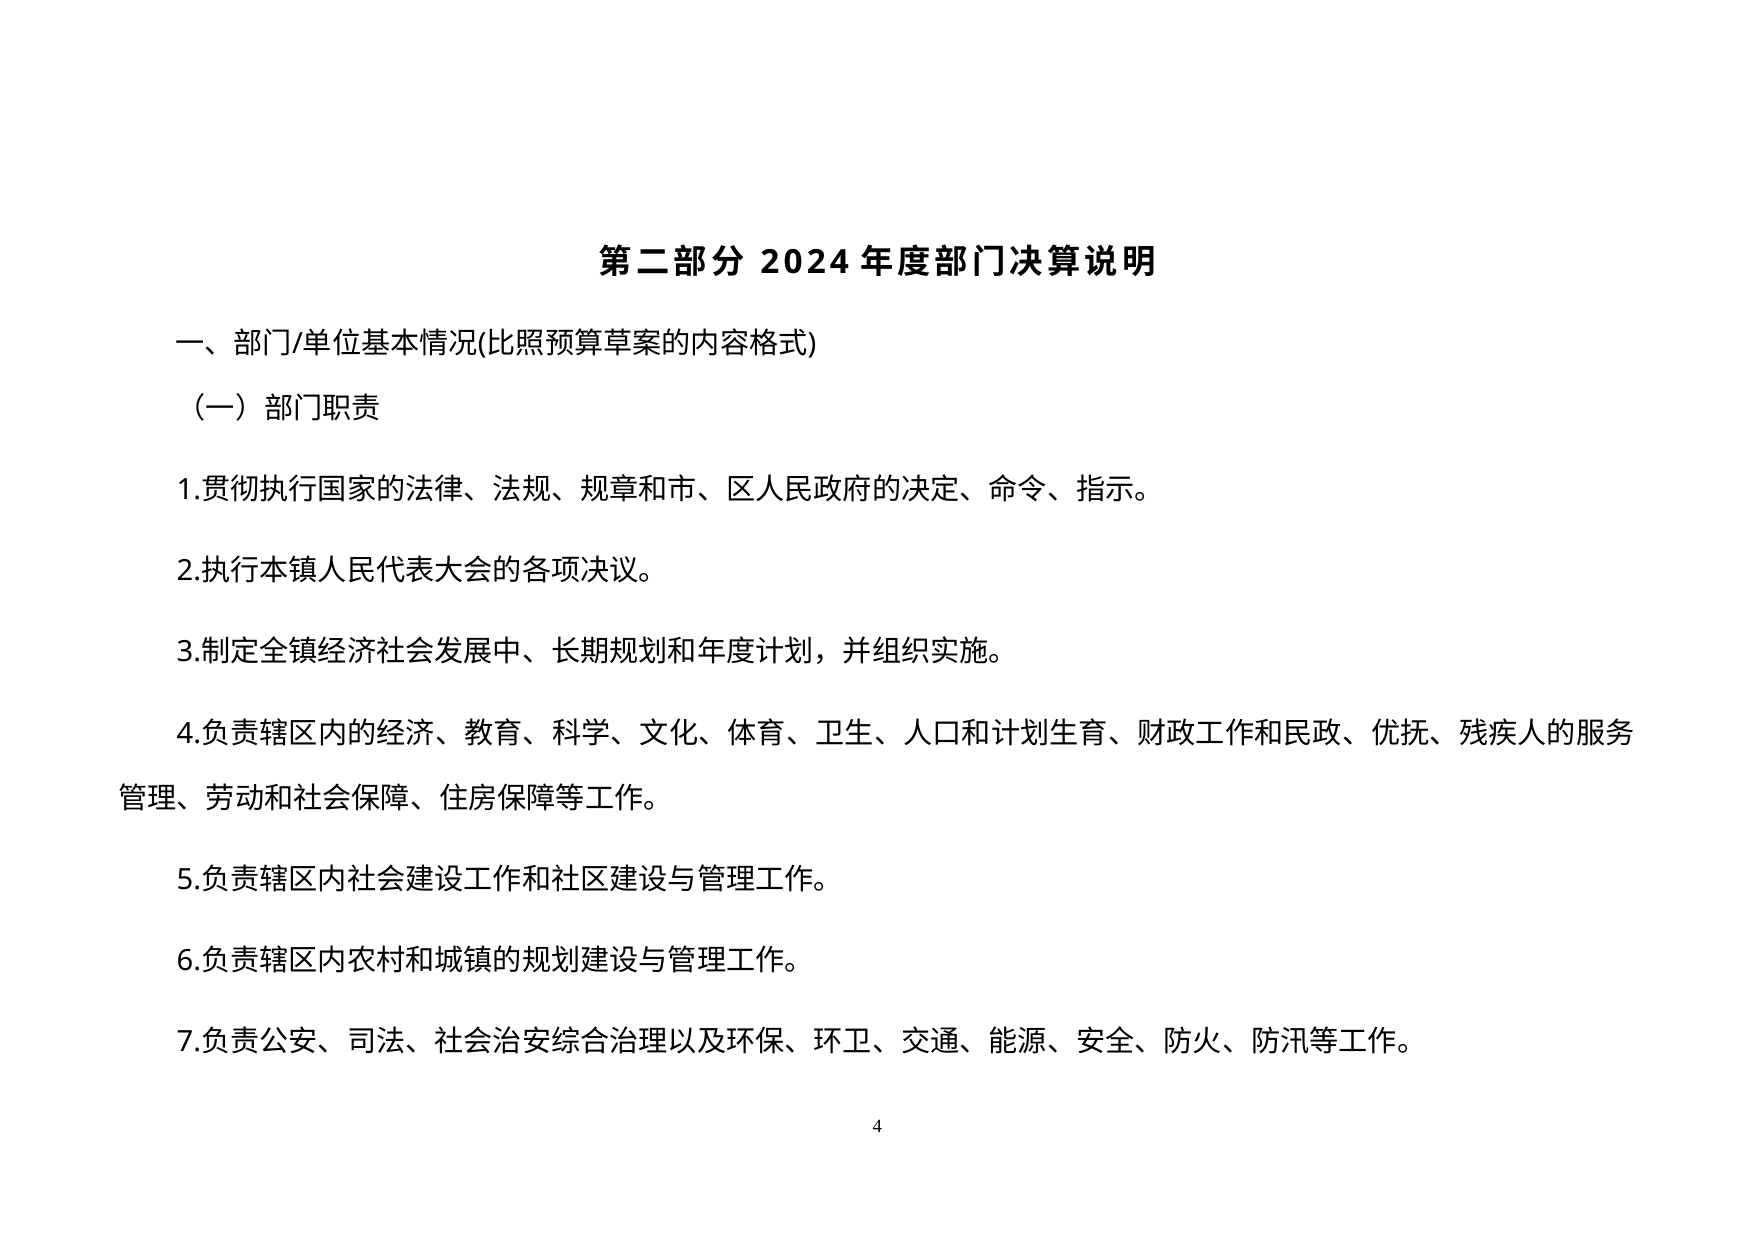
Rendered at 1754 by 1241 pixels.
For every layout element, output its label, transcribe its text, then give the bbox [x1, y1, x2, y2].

text 2.执行本镇人民代表大会的各项决议。 [118, 535, 1636, 600]
text 1.贯彻执行国家的法律、法规、规章和市、区人民政府的决定、命令、指示。 [118, 454, 1636, 519]
text （一）部门职责 [118, 373, 1636, 438]
text 7.负责公安、司法、社会治安综合治理以及环保、环卫、交通、能源、安全、防火、防汛等工作。 [118, 1007, 1636, 1072]
text 6.负责辖区内农村和城镇的规划建设与管理工作。 [118, 925, 1636, 990]
text 第二部分 2024年度部门决算说明 [118, 227, 1636, 292]
text 3.制定全镇经济社会发展中、长期规划和年度计划，并组织实施。 [118, 617, 1636, 682]
text 一、部门/单位基本情况(比照预算草案的内容格式) [118, 308, 1636, 373]
text 4.负责辖区内的经济、教育、科学、文化、体育、卫生、人口和计划生育、财政工作和民政、优抚、残疾人的服务管理、劳动和社会保障、住房保障等工作。 [118, 698, 1636, 828]
text 5.负责辖区内社会建设工作和社区建设与管理工作。 [118, 844, 1636, 909]
